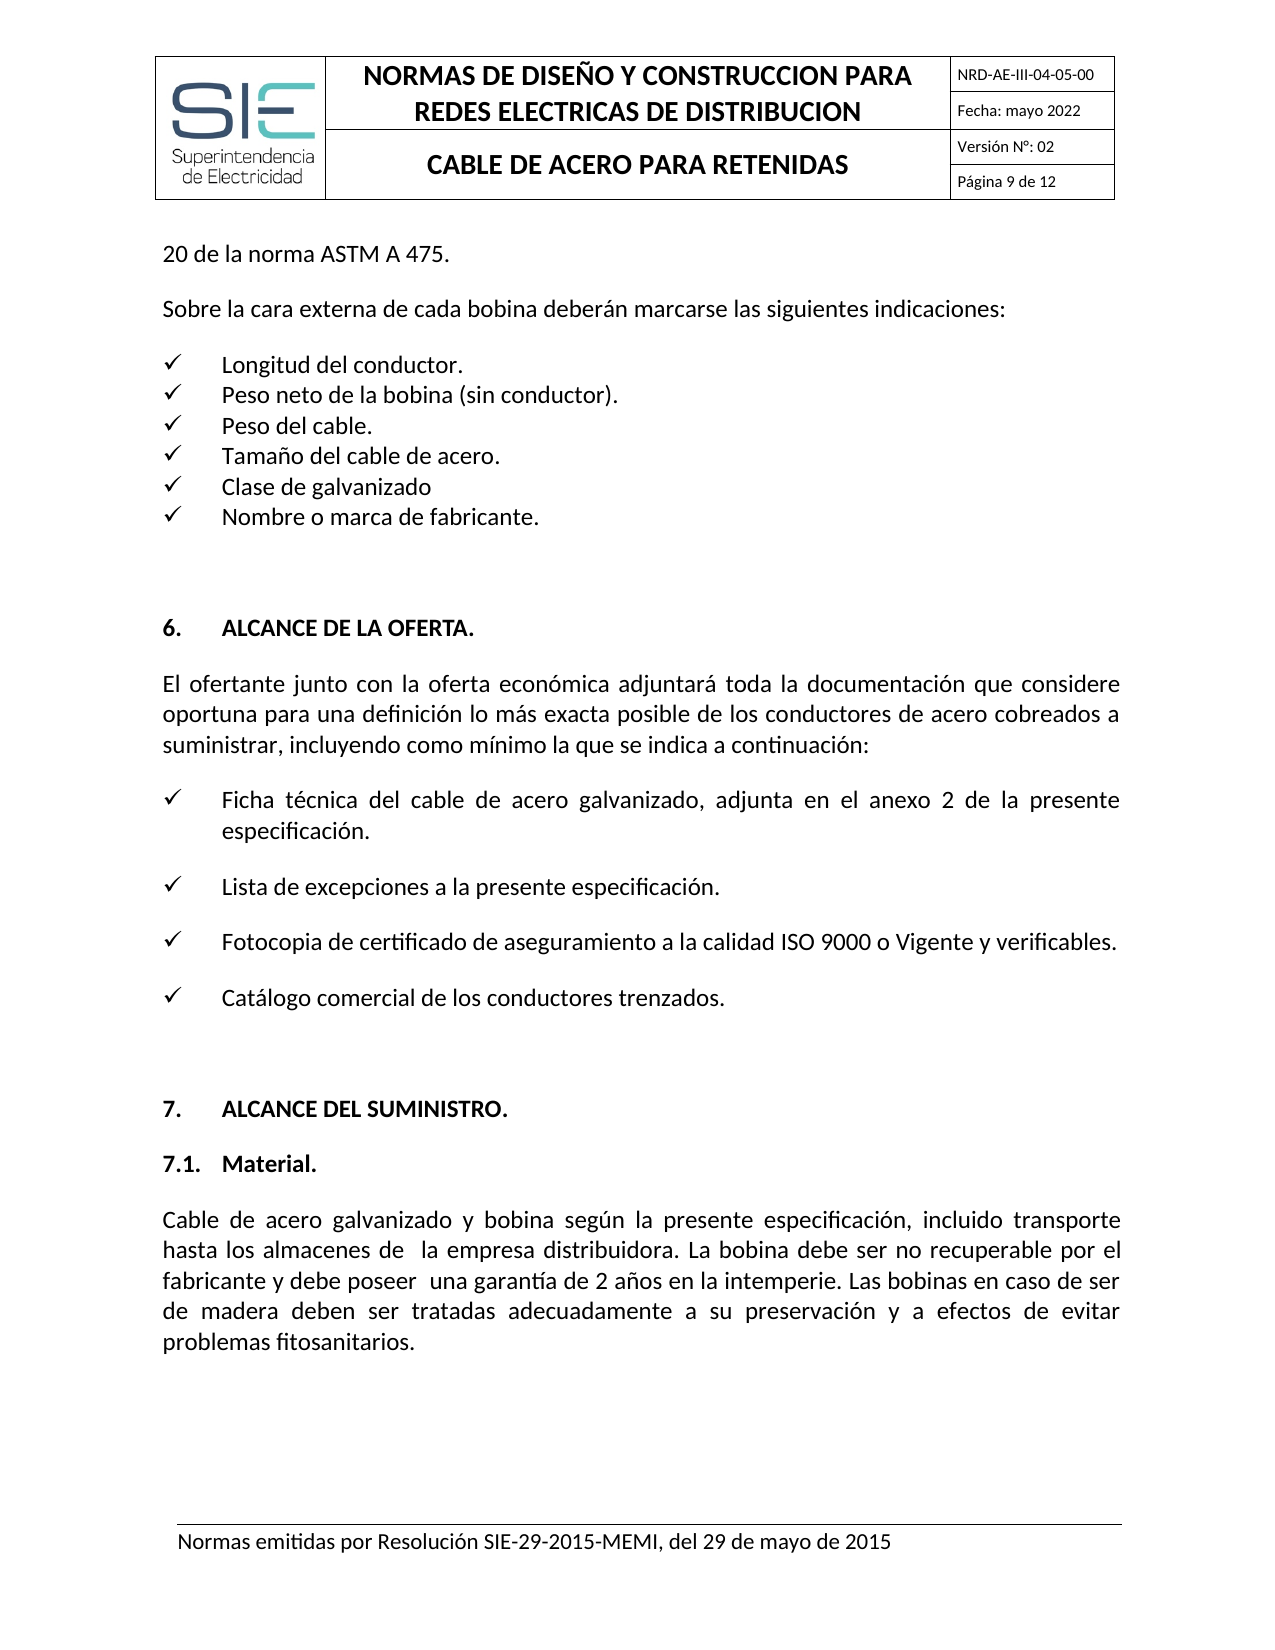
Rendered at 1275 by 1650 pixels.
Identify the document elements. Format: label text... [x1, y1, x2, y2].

list Peso del cable. [162, 410, 1122, 441]
list Ficha técnica del cable de acero galvanizado, adjunta en el anexo 2 de la presente especificación. [162, 785, 1122, 846]
list Fotocopia de certificado de aseguramiento a la calidad ISO 9000 o Vigente y verificables. [162, 926, 1122, 957]
list Tamaño del cable de acero. [162, 441, 1122, 471]
list Clase de galvanizado [162, 471, 1122, 502]
list Longitud del conductor. [162, 349, 1122, 379]
text Cable de acero galvanizado y bobina según la presente especificación, incluido transporte hasta los almacenes de la empresa distribuidora. La bobina debe ser no recuperable por el fabricante y debe poseer una garantía de 2 años en la intemperie. Las bobinas en caso de ser de madera deben ser tratadas adecuadamente a su preservación y a efectos de evitar problemas fitosanitarios. [162, 1204, 1122, 1356]
list Nombre o marca de fabricante. [162, 502, 1122, 532]
text Las marcas y etiquetas que lleven las bobinas y el cable serán las establecidas en el apartado 20 de la norma ASTM A 475. [162, 238, 1122, 268]
subtitle ALCANCE DEL SUMINISTRO. [162, 1093, 1122, 1123]
subtitle Material. [162, 1148, 1122, 1179]
subtitle ALCANCE DE LA OFERTA. [162, 613, 1122, 643]
picture [166, 68, 321, 188]
text El ofertante junto con la oferta económica adjuntará toda la documentación que considere oportuna para una definición lo más exacta posible de los conductores de acero cobreados a suministrar, incluyendo como mínimo la que se indica a continuación: [162, 668, 1122, 760]
list Peso neto de la bobina (sin conductor). [162, 379, 1122, 410]
list Catálogo comercial de los conductores trenzados. [162, 982, 1122, 1012]
list Lista de excepciones a la presente especificación. [162, 871, 1122, 901]
text Sobre la cara externa de cada bobina deberán marcarse las siguientes indicaciones: [162, 293, 1122, 324]
